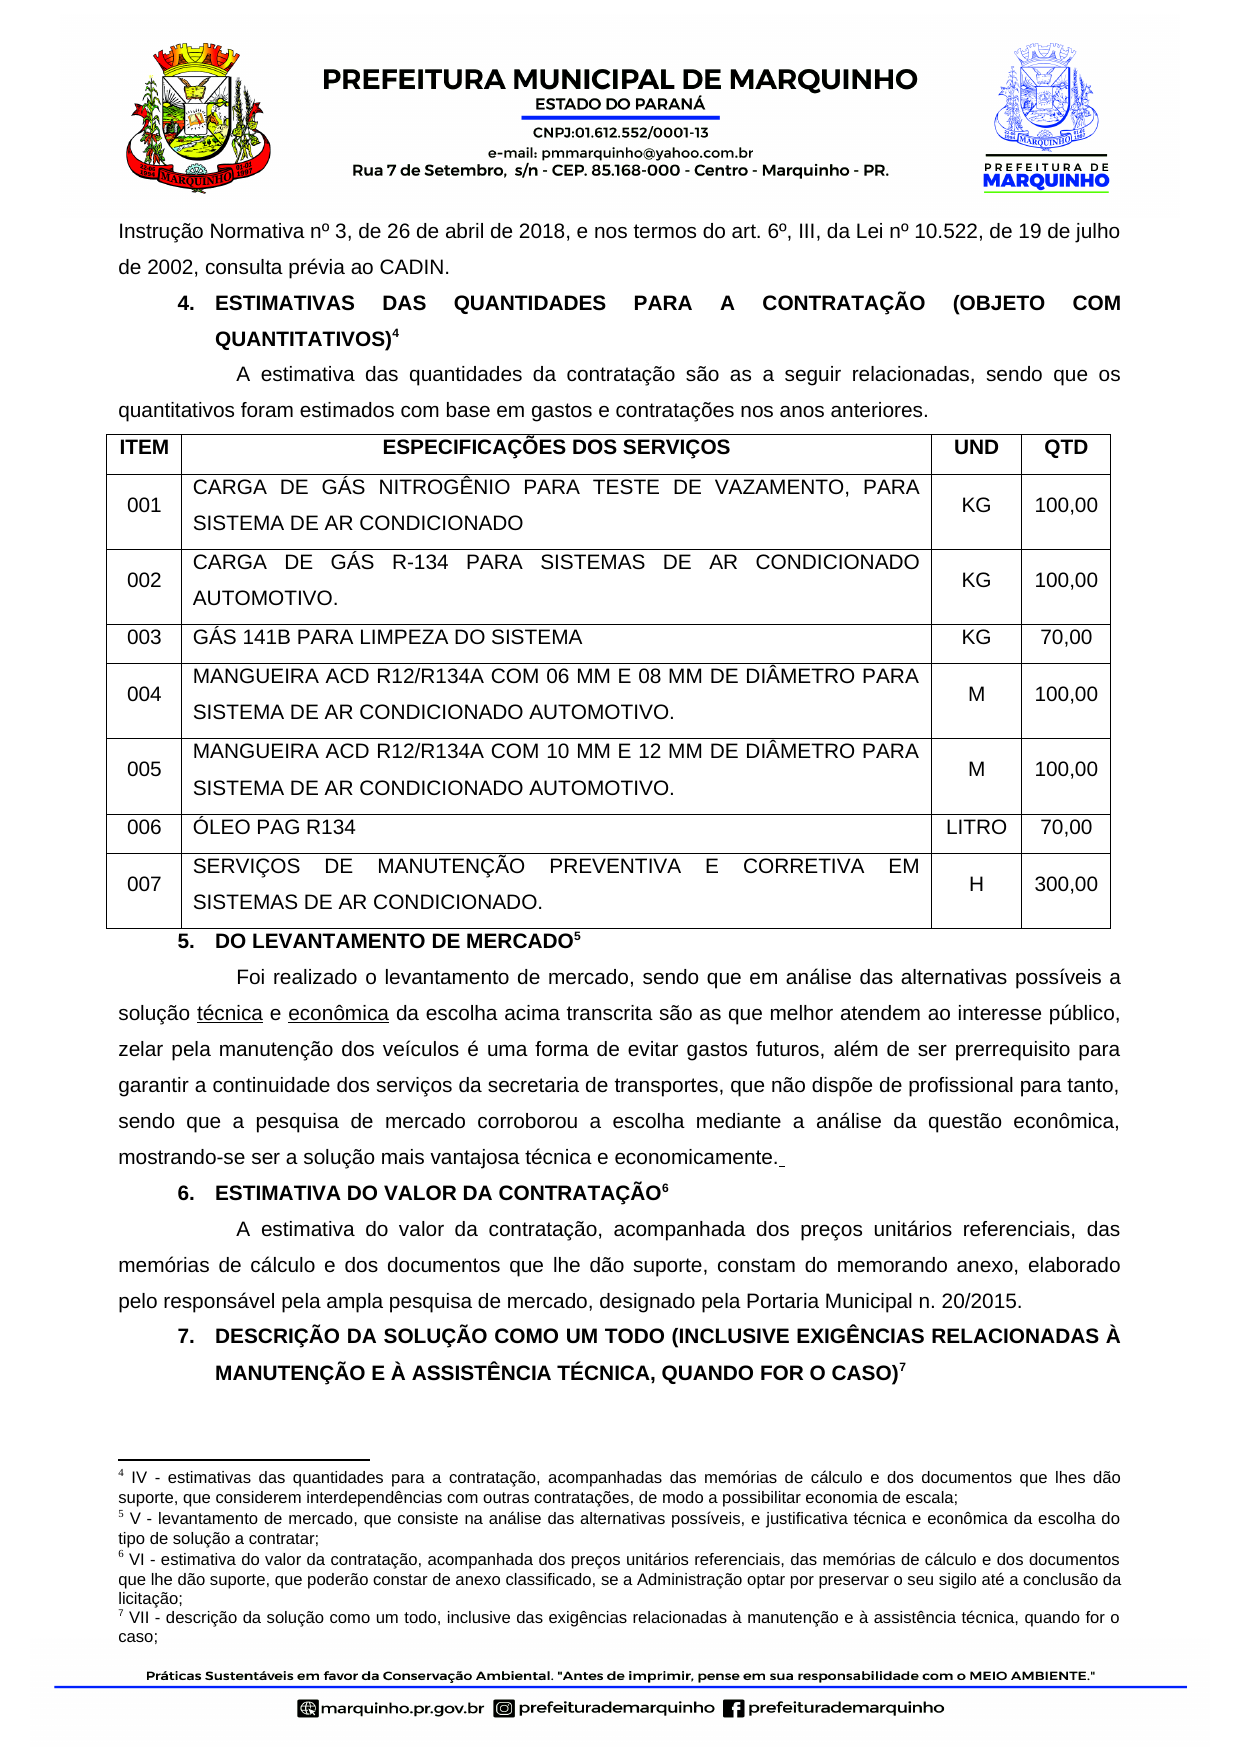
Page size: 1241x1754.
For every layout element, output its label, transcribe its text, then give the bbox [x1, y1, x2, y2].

table_cell 003 [107, 625, 181, 663]
text A estimativa das quantidades da contratação são as a seguir relacionadas, sendo que os quantitativos foram estimados com base em gastos e contratações nos anos anteriores. [118, 362, 1122, 422]
table_cell SERVIÇOS DE MANUTENÇÃO PREVENTIVA E CORRETIVA EM SISTEMAS DE AR CONDICIONADO. [182, 854, 931, 928]
table_cell 100,00 [1022, 664, 1110, 738]
table_header QTD [1022, 435, 1110, 473]
table_cell CARGA DE GÁS NITROGÊNIO PARA TESTE DE VAZAMENTO, PARA SISTEMA DE AR CONDICIONADO [182, 475, 931, 549]
table_cell KG [932, 550, 1021, 624]
table_header UND [932, 435, 1021, 473]
picture [30, 1638, 1210, 1747]
table_cell GÁS 141B PARA LIMPEZA DO SISTEMA [182, 625, 931, 663]
table_cell KG [932, 475, 1021, 549]
table_cell M [932, 739, 1021, 813]
table_cell MANGUEIRA ACD R12/R134A COM 06 MM E 08 MM DE DIÂMETRO PARA SISTEMA DE AR CONDICIONADO AUTOMOTIVO. [182, 664, 931, 738]
table_cell 005 [107, 739, 181, 813]
text ESTIMATIVAS DAS QUANTIDADES PARA A CONTRATAÇÃO (OBJETO COM QUANTITATIVOS) [177, 290, 1122, 350]
table_cell 007 [107, 854, 181, 928]
table_cell CARGA DE GÁS R-134 PARA SISTEMAS DE AR CONDICIONADO AUTOMOTIVO. [182, 550, 931, 624]
text DO LEVANTAMENTO DE MERCADO [177, 929, 1122, 953]
table_cell KG [932, 625, 1021, 663]
text ESTIMATIVA DO VALOR DA CONTRATAÇÃO [177, 1181, 1122, 1204]
table_cell H [932, 854, 1021, 928]
picture [60, 14, 1181, 218]
table_cell MANGUEIRA ACD R12/R134A COM 10 MM E 12 MM DE DIÂMETRO PARA SISTEMA DE AR CONDICIONADO AUTOMOTIVO. [182, 739, 931, 813]
text Foi realizado o levantamento de mercado, sendo que em análise das alternativas possíveis a solução técnica e econômica da escolha acima transcrita são as que melhor atendem ao interesse público, zelar pela manutenção dos veículos é uma forma de evitar gastos futuros, além de ser prerrequisito para garantir a continuidade dos serviços da secretaria de transportes, que não dispõe de profissional para tanto, sendo que a pesquisa de mercado corroborou a escolha mediante a análise da questão econômica, mostrando-se ser a solução mais vantajosa técnica e economicamente. [118, 965, 1122, 1169]
table_cell 100,00 [1022, 475, 1110, 549]
table_header ITEM [107, 435, 181, 473]
table_cell 004 [107, 664, 181, 738]
text DESCRIÇÃO DA SOLUÇÃO COMO UM TODO (INCLUSIVE EXIGÊNCIAS RELACIONADAS À MANUTENÇÃO E À ASSISTÊNCIA TÉCNICA, QUANDO FOR O CASO) [177, 1324, 1122, 1384]
table_cell 300,00 [1022, 854, 1110, 928]
table_cell 100,00 [1022, 739, 1110, 813]
table_cell M [932, 664, 1021, 738]
table_cell ÓLEO PAG R134 [182, 815, 931, 853]
table_cell 002 [107, 550, 181, 624]
table_cell 70,00 [1022, 625, 1110, 663]
table_header ESPECIFICAÇÕES DOS SERVIÇOS [182, 435, 931, 473]
table_cell LITRO [932, 815, 1021, 853]
table_cell 006 [107, 815, 181, 853]
table_cell 001 [107, 475, 181, 549]
text A estimativa do valor da contratação, acompanhada dos preços unitários referenciais, das memórias de cálculo e dos documentos que lhe dão suporte, constam do memorando anexo, elaborado pelo responsável pela ampla pesquisa de mercado, designado pela Portaria Municipal n. 20/2015. [118, 1217, 1122, 1312]
table_cell 70,00 [1022, 815, 1110, 853]
table_cell 100,00 [1022, 550, 1110, 624]
